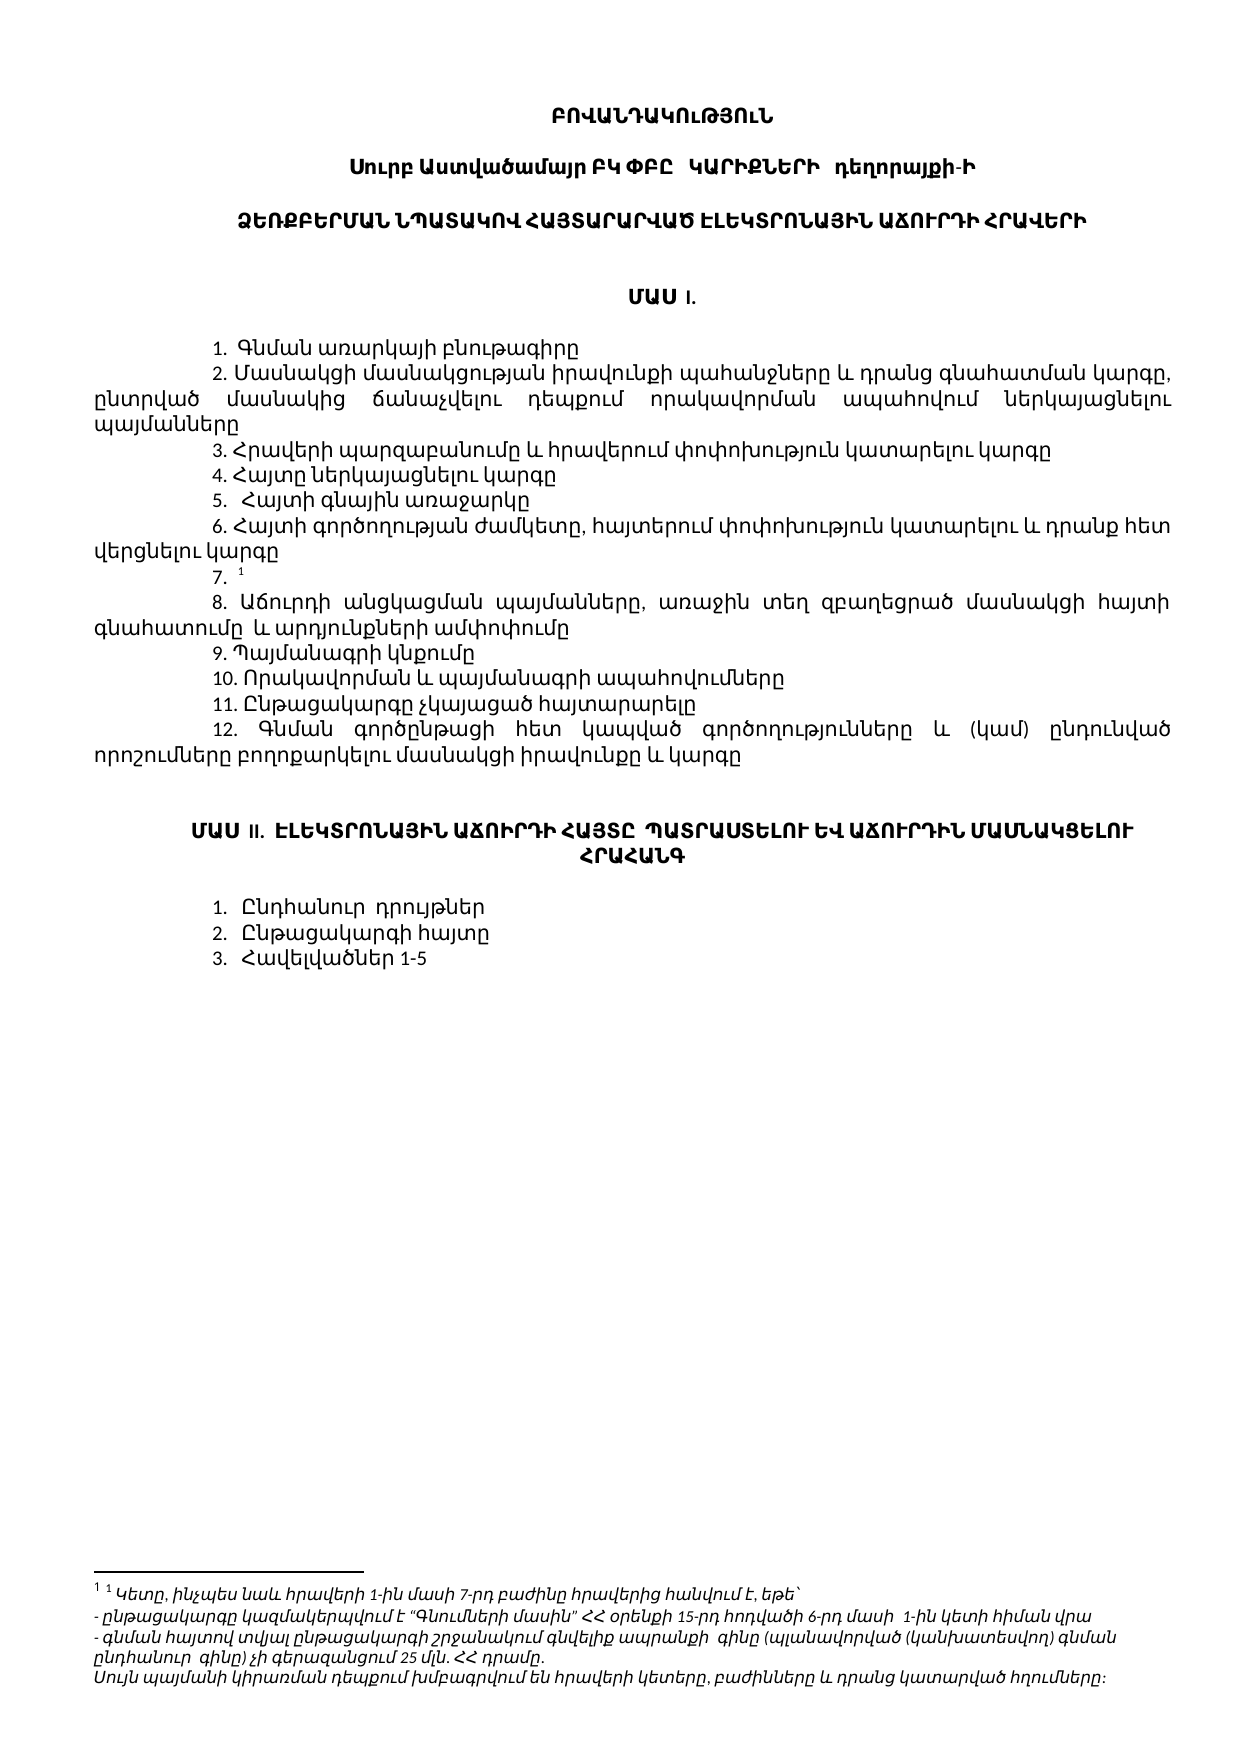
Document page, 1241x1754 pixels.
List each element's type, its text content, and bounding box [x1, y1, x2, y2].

text ՄԱՍ I. [94, 284, 1171, 310]
text 4. Հայտը ներկայացնելու կարգը [94, 462, 1171, 488]
text 9. Պայմանագրի կնքումը [94, 640, 1171, 666]
text 10. Որակավորման և պայմանագրի ապահովումները [94, 666, 1171, 691]
text 12. Գնման գործընթացի հետ կապված գործողությունները և (կամ) ընդունված որոշումները բողոքարկելու մասնակցի իրավունքը և կարգը [94, 716, 1171, 767]
text ՁԵՌՔԲԵՐՄԱՆ ՆՊԱՏԱԿՈՎ ՀԱՅՏԱՐԱՐՎԱԾ ԷԼԵԿՏՐՈՆԱՅԻՆ ԱՃՈՒՐԴԻ ՀՐԱՎԵՐԻ [94, 208, 1171, 233]
text ԲՈՎԱՆԴԱԿՈւԹՅՈւՆ [94, 103, 1171, 128]
text ՄԱՍ II. ԷԼԵԿՏՐՈՆԱՅԻՆ ԱՃՈԻՐԴԻ ՀԱՅՏԸ ՊԱՏՐԱՍՏԵԼՈՒ ԵՎ ԱՃՈՒՐԴԻՆ ՄԱՍՆԱԿՑԵԼՈՒ ՀՐԱՀԱՆԳ [94, 818, 1171, 869]
text 3. Հավելվածներ 1-5 [94, 945, 1171, 971]
text 3. Հրավերի պարզաբանումը և հրավերում փոփոխություն կատարելու կարգը [94, 437, 1171, 462]
text Սուրբ Աստվածամայր ԲԿ ՓԲԸ ԿԱՐԻՔՆԵՐԻ դեղորայքի-Ի [94, 154, 1171, 179]
text 1. Ընդհանուր դրույթներ [94, 894, 1171, 920]
text 1. Գնման առարկայի բնութագիրը [94, 335, 1171, 361]
text 5. Հայտի գնային առաջարկը [94, 488, 1171, 513]
text 6. Հայտի գործողության ժամկետը, հայտերում փոփոխություն կատարելու և դրանք հետ վերցնելու կարգը [94, 513, 1171, 564]
text 2. Մասնակցի մասնակցության իրավունքի պահանջները և դրանց գնահատման կարգը, ընտրված մասնակից ճանաչվելու դեպքում որակավորման ապահովում ներկայացնելու պայմանները [94, 361, 1171, 437]
text 7. 1 [94, 564, 1171, 589]
text 2. Ընթացակարգի հայտը [94, 920, 1171, 945]
text 11. Ընթացակարգը չկայացած հայտարարելը [94, 691, 1171, 716]
text 8. Աճուրդի անցկացման պայմանները, առաջին տեղ զբաղեցրած մասնակցի հայտի գնահատումը և արդյունքների ամփոփումը [94, 589, 1171, 640]
